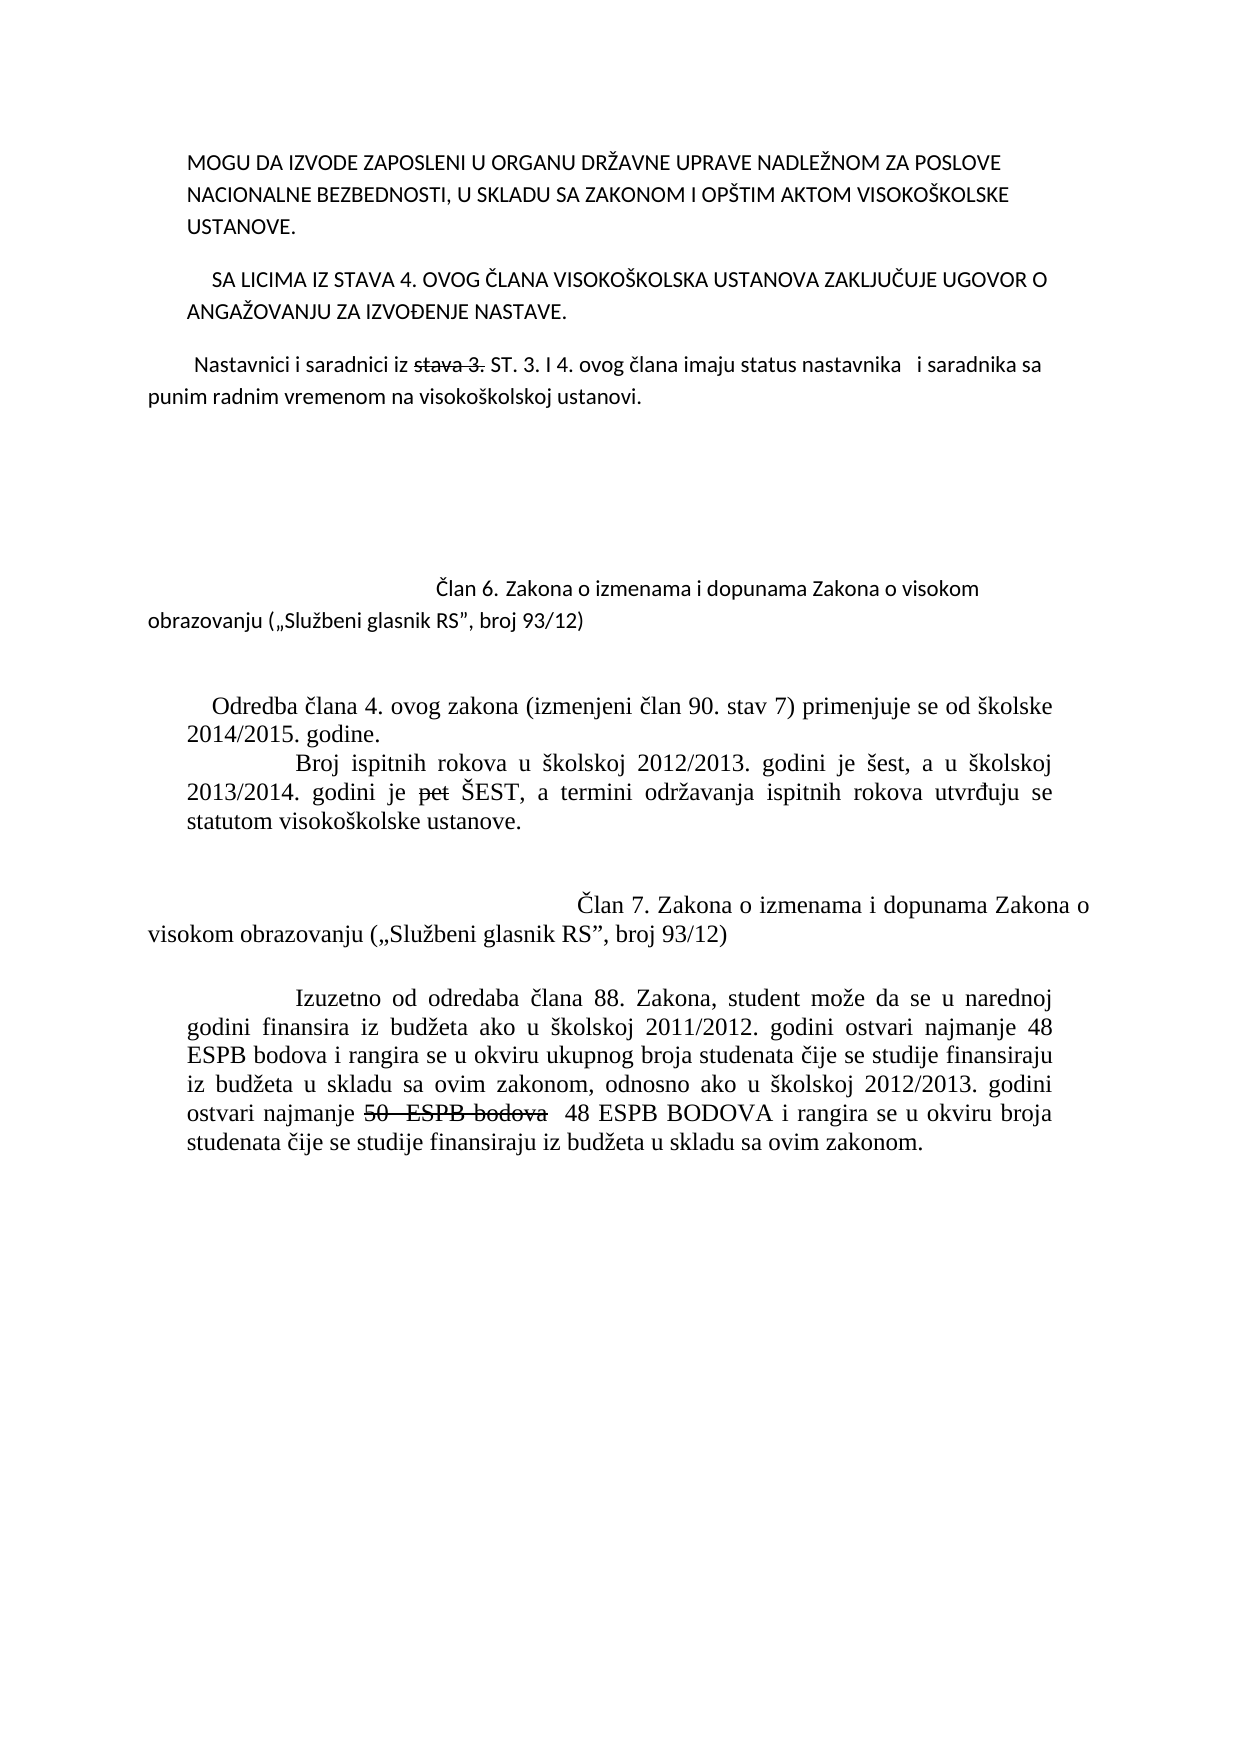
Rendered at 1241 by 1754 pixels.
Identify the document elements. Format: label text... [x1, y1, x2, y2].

text Član 7. Zakona o izmenama i dopunama Zakona o visokom obrazovanju („Službeni glasnik RS”, broj 93/12) [148, 890, 1093, 948]
text Odredba člana 4. ovog zakona (izmenjeni član 90. stav 7) primenjuje se od školske 2014/2015. godine. [187, 691, 1053, 748]
text Član 6. Zakona o izmenama i dopunama Zakona o visokom obrazovanju („Službeni glasnik RS”, broj 93/12) [148, 574, 1093, 634]
text Izuzetno od odredaba člana 88. Zakona, student može da se u narednoj godini finansira iz budžeta ako u školskoj 2011/2012. godini ostvari najmanje 48 ESPB bodova i rangira se u okviru ukupnog broja studenata čije se studije finansiraju iz budžeta u skladu sa ovim zakonom, odnosno ako u školskoj 2012/2013. godini ostvari najmanje 50 ESPB bodova 48 ESPB BODOVA i rangira se u okviru broja studenata čije se studije finansiraju iz budžeta u skladu sa ovim zakonom. [187, 983, 1053, 1155]
text Broj ispitnih rokova u školskoj 2012/2013. godini je šest, a u školskoj 2013/2014. godini je pet ŠEST, a termini održavanja ispitnih rokova utvrđuju se statutom visokoškolske ustanove. [187, 748, 1053, 834]
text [187, 148, 1053, 240]
text SA LICIMA IZ STAVA 4. OVOG ČLANA VISOKOŠKOLSKA USTANOVA ZAKLJUČUJE UGOVOR O ANGAŽOVANJU ZA IZVOĐENJE NASTAVE. [187, 265, 1053, 325]
text Nastavnici i saradnici iz stava 3. ST. 3. I 4. ovog člana imaju status nastavnika i saradnika sa punim radnim vremenom na visokoškolskoj ustanovi. [148, 350, 1093, 443]
